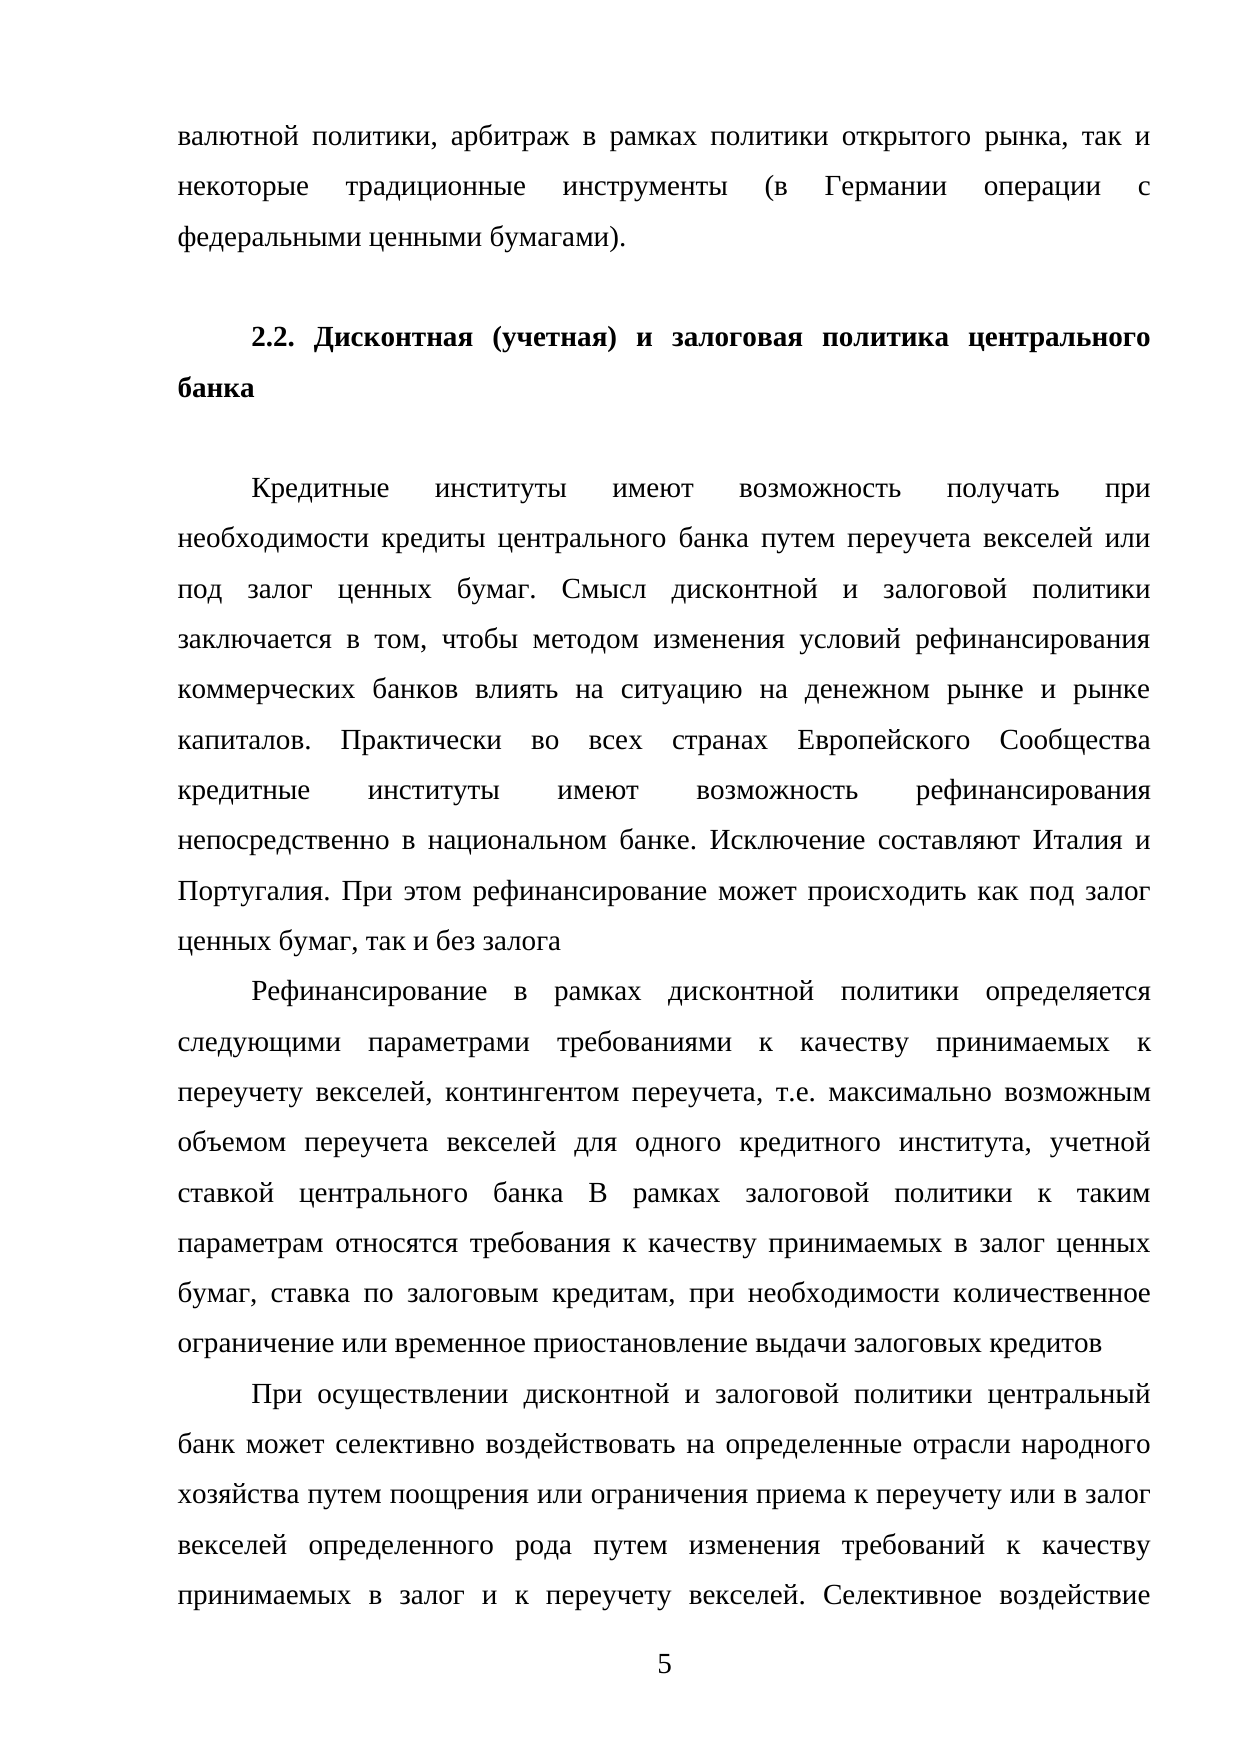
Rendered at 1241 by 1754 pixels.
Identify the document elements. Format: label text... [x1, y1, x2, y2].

text Рефинансирование в рамках дисконтной политики определяется следующими параметрами требованиями к качеству принимаемых к переучету векселей, контингентом переучета, т.е. максимально возможным объемом переучета векселей для одного кредитного института, учетной ставкой центрального банка В рамках залоговой политики к таким параметрам относятся требования к качеству принимаемых в залог ценных бумаг, ставка по залоговым кредитам, при необходимости количественное ограничение или временное приостановление выдачи залоговых кредитов [177, 973, 1152, 1359]
text Кредитные институты имеют возможность получать при необходимости кредиты центрального банка путем переучета векселей или под залог ценных бумаг. Смысл дисконтной и залоговой политики заключается в том, чтобы методом изменения условий рефинансирования коммерческих банков влиять на ситуацию на денежном рынке и рынке капиталов. Практически во всех странах Европейского Сообщества кредитные институты имеют возможность рефинансирования непосредственно в национальном банке. Исключение составляют Италия и Португалия. При этом рефинансирование может происходить как под залог ценных бумаг, так и без залога [177, 470, 1152, 957]
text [177, 118, 1152, 252]
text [177, 1376, 1152, 1611]
text 2.2. Дисконтная (учетная) и залоговая политика центрального банка [177, 319, 1152, 403]
